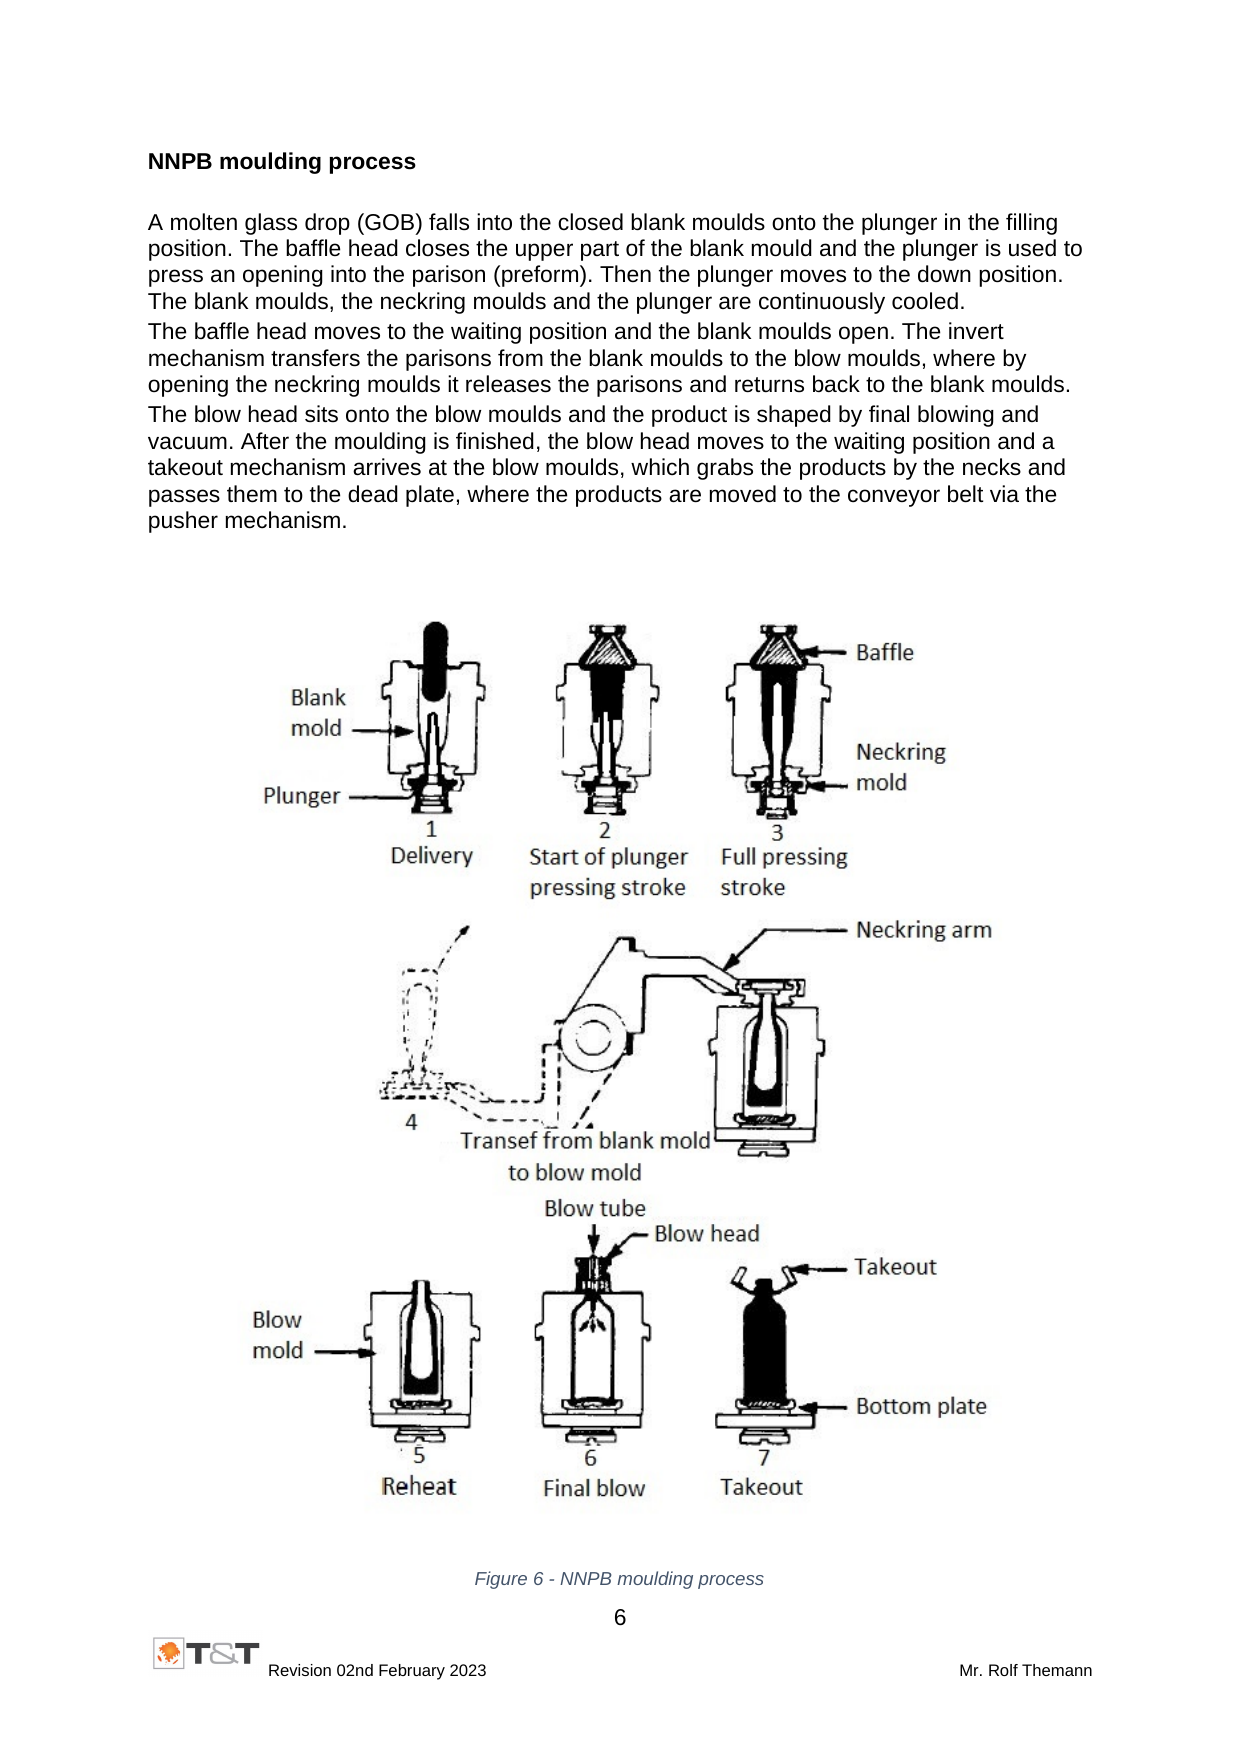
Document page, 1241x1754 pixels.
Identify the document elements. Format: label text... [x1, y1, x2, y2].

text The baffle head moves to the waiting position and the blank moulds open. The invert mechanism transfers the parisons from the blank moulds to the blow moulds, where by opening the neckring moulds it releases the parisons and returns back to the blank moulds. [148, 318, 1093, 397]
picture [147, 1630, 264, 1677]
text A molten glass drop (GOB) falls into the closed blank moulds onto the plunger in the filling position. The baffle head closes the upper part of the blank mould and the plunger is used to press an opening into the parison (preform). Then the plunger moves to the down position. The blank moulds, the neckring moulds and the plunger are continuously cooled. [148, 209, 1093, 314]
text Figure 6 - NNPB moulding process [148, 1568, 1093, 1589]
text NNPB moulding process [148, 148, 1093, 174]
text The blow head sits onto the blow moulds and the product is shaped by final blowing and vacuum. After the moulding is finished, the blow head moves to the waiting position and a takeout mechanism arrives at the blow moulds, which grabs the products by the necks and passes them to the dead plate, where the products are moved to the conveyor belt via the pusher mechanism. [148, 401, 1093, 533]
picture [174, 537, 1067, 1564]
